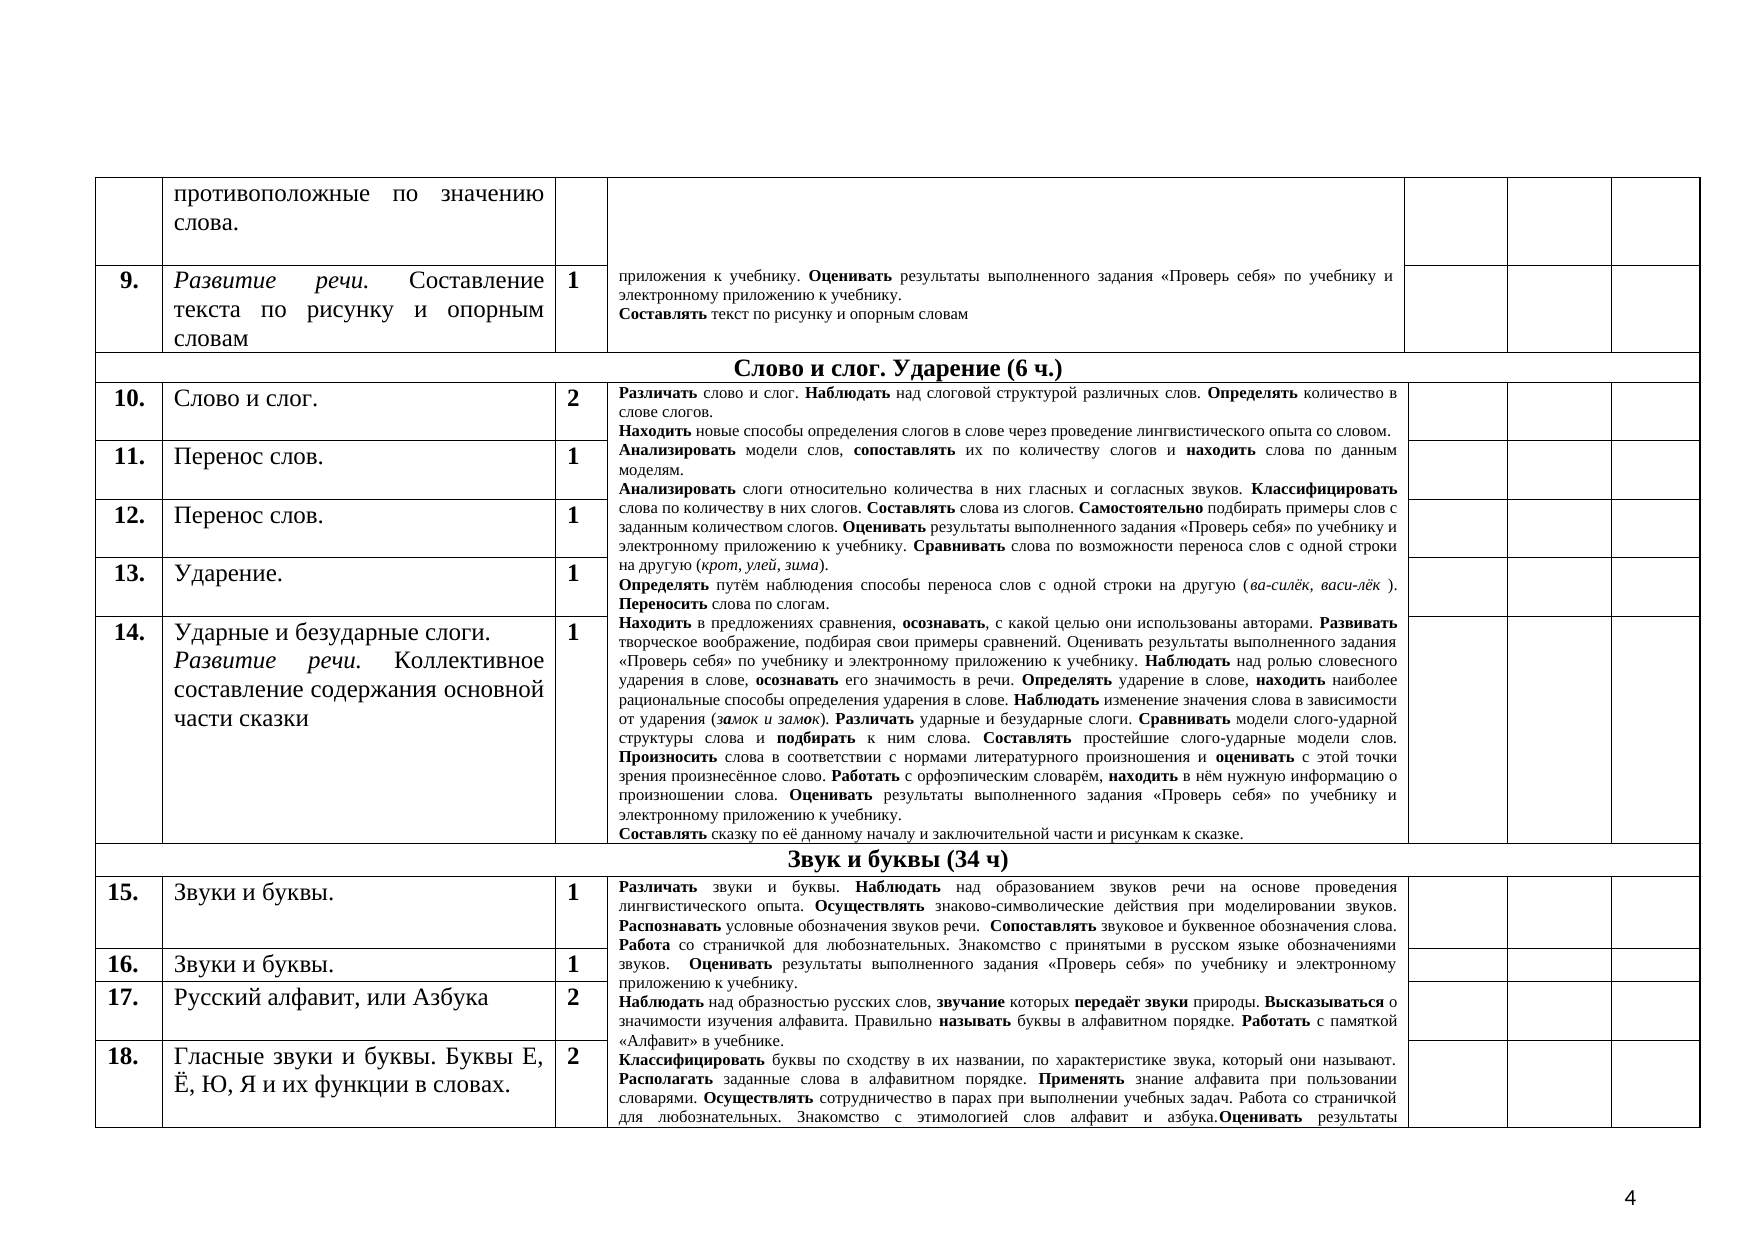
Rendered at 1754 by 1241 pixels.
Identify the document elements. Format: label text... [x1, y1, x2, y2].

table_cell [1405, 266, 1507, 352]
table_cell [1508, 383, 1611, 440]
table_cell [1612, 617, 1699, 843]
table_cell Развитие речи. Составление текста по рисунку и опорным словам [163, 266, 555, 352]
table_cell [1508, 558, 1611, 616]
table_cell 13. [96, 558, 162, 616]
table_cell Ударение. [163, 558, 555, 616]
table_cell 9. [96, 266, 162, 352]
table_cell Перенос слов. [163, 500, 555, 557]
table_cell [1409, 877, 1507, 948]
table_cell Звуки и буквы. [163, 877, 555, 948]
table_cell Русский алфавит, или Азбука [163, 982, 555, 1040]
table_cell [1612, 877, 1699, 948]
table_cell [1508, 1041, 1611, 1127]
table_cell 10. [96, 383, 162, 440]
table_cell [1612, 1041, 1699, 1127]
table_cell Гласные звуки и буквы. Буквы Е, Ё, Ю, Я и их функции в словах. [163, 1041, 555, 1127]
table_cell 2 [556, 383, 607, 440]
table_cell 1 [556, 500, 607, 557]
table_cell 8. [96, 178, 162, 264]
table_cell [1612, 500, 1699, 557]
table_cell [1409, 383, 1507, 440]
table_cell 17. [96, 982, 162, 1040]
table_cell [1612, 383, 1699, 440]
table_cell Звуки и буквы. [163, 949, 555, 981]
table_cell [1409, 617, 1507, 843]
table_cell [1612, 178, 1699, 264]
table_cell 14. [96, 617, 162, 843]
table_cell 1 [556, 949, 607, 981]
table_cell Звук и буквы (34 ч) [96, 844, 1699, 876]
table_cell 1 [556, 266, 607, 352]
table_cell Слово и слог. [163, 383, 555, 440]
table_cell 2 [556, 982, 607, 1040]
table_cell [1612, 949, 1699, 981]
table_cell Слово и слог. Ударение (6 ч.) [96, 353, 1699, 382]
table_cell 18. [96, 1041, 162, 1127]
table_cell 11. [96, 441, 162, 499]
table_cell [1508, 441, 1611, 499]
table_cell [1508, 266, 1611, 352]
table_cell [1508, 949, 1611, 981]
table_cell [1612, 266, 1699, 352]
table_cell [1612, 558, 1699, 616]
table_cell [1508, 982, 1611, 1040]
table_cell [1508, 877, 1611, 948]
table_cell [163, 178, 555, 264]
table_cell 2 [556, 1041, 607, 1127]
table_cell [1508, 178, 1611, 264]
table_cell 1 [556, 441, 607, 499]
table_cell [1409, 558, 1507, 616]
table_cell [1409, 441, 1507, 499]
table_cell [1409, 500, 1507, 557]
table_cell [1508, 500, 1611, 557]
table_cell [1405, 178, 1507, 264]
table_cell Ударные и безударные слоги. Развитие речи. Коллективное составление содержания основной части сказки [163, 617, 555, 843]
table_cell [1612, 441, 1699, 499]
table_cell 1 [556, 178, 607, 264]
table_cell [1508, 617, 1611, 843]
table_cell 12. [96, 500, 162, 557]
table_cell 1 [556, 877, 607, 948]
table_cell 1 [556, 617, 607, 843]
table_cell Перенос слов. [163, 441, 555, 499]
table_cell [1409, 982, 1507, 1040]
table_cell 1 [556, 558, 607, 616]
table_cell 15. [96, 877, 162, 948]
table_cell Различать слово и слог. Наблюдать над слоговой структурой различных слов. Определять количество в слове слогов. Находить новые способы определения слогов в слове через проведение лингвистического опыта со словом. Анализировать модели слов, сопоставлять их по количеству слогов и находить слова по данным моделям. Анализировать слоги относительно количества в них гласных и согласных звуков. Классифицировать слова по количеству в них слогов. Составлять слова из слогов. Самостоятельно подбирать примеры слов с заданным количеством слогов. Оценивать результаты выполненного задания «Проверь себя» по учебнику и электронному приложению к учебнику. Сравнивать слова по возможности переноса слов с одной строки на другую (крот, улей, зима). Определять путём наблюдения способы переноса слов с одной строки на другую (ва-силёк, васи-лёк ). Переносить слова по слогам. Находить в предложениях сравнения, осознавать, с какой целью они использованы авторами. Развивать творческое воображение, подбирая свои примеры сравнений. Оценивать результаты выполненного задания «Проверь себя» по учебнику и электронному приложению к учебнику. Наблюдать над ролью словесного ударения в слове, осознавать его значимость в речи. Определять ударение в слове, находить наиболее рациональные способы определения ударения в слове. Наблюдать изменение значения слова в зависимости от ударения (замок и замок). Различать ударные и безударные слоги. Сравнивать модели слого-ударной структуры слова и подбирать к ним слова. Составлять простейшие слого-ударные модели слов. Произносить слова в соответствии с нормами литературного произношения и оценивать с этой точки зрения произнесённое слово. Работать с орфоэпическим словарём, находить в нём нужную информацию о произношении слова. Оценивать результаты выполненного задания «Проверь себя» по учебнику и электронному приложению к учебнику. Составлять сказку по её данному началу и заключительной части и рисункам к сказке. [608, 383, 1408, 843]
table_cell [1612, 982, 1699, 1040]
table_cell [1409, 1041, 1507, 1127]
table_cell [1409, 949, 1507, 981]
table_cell 16. [96, 949, 162, 981]
